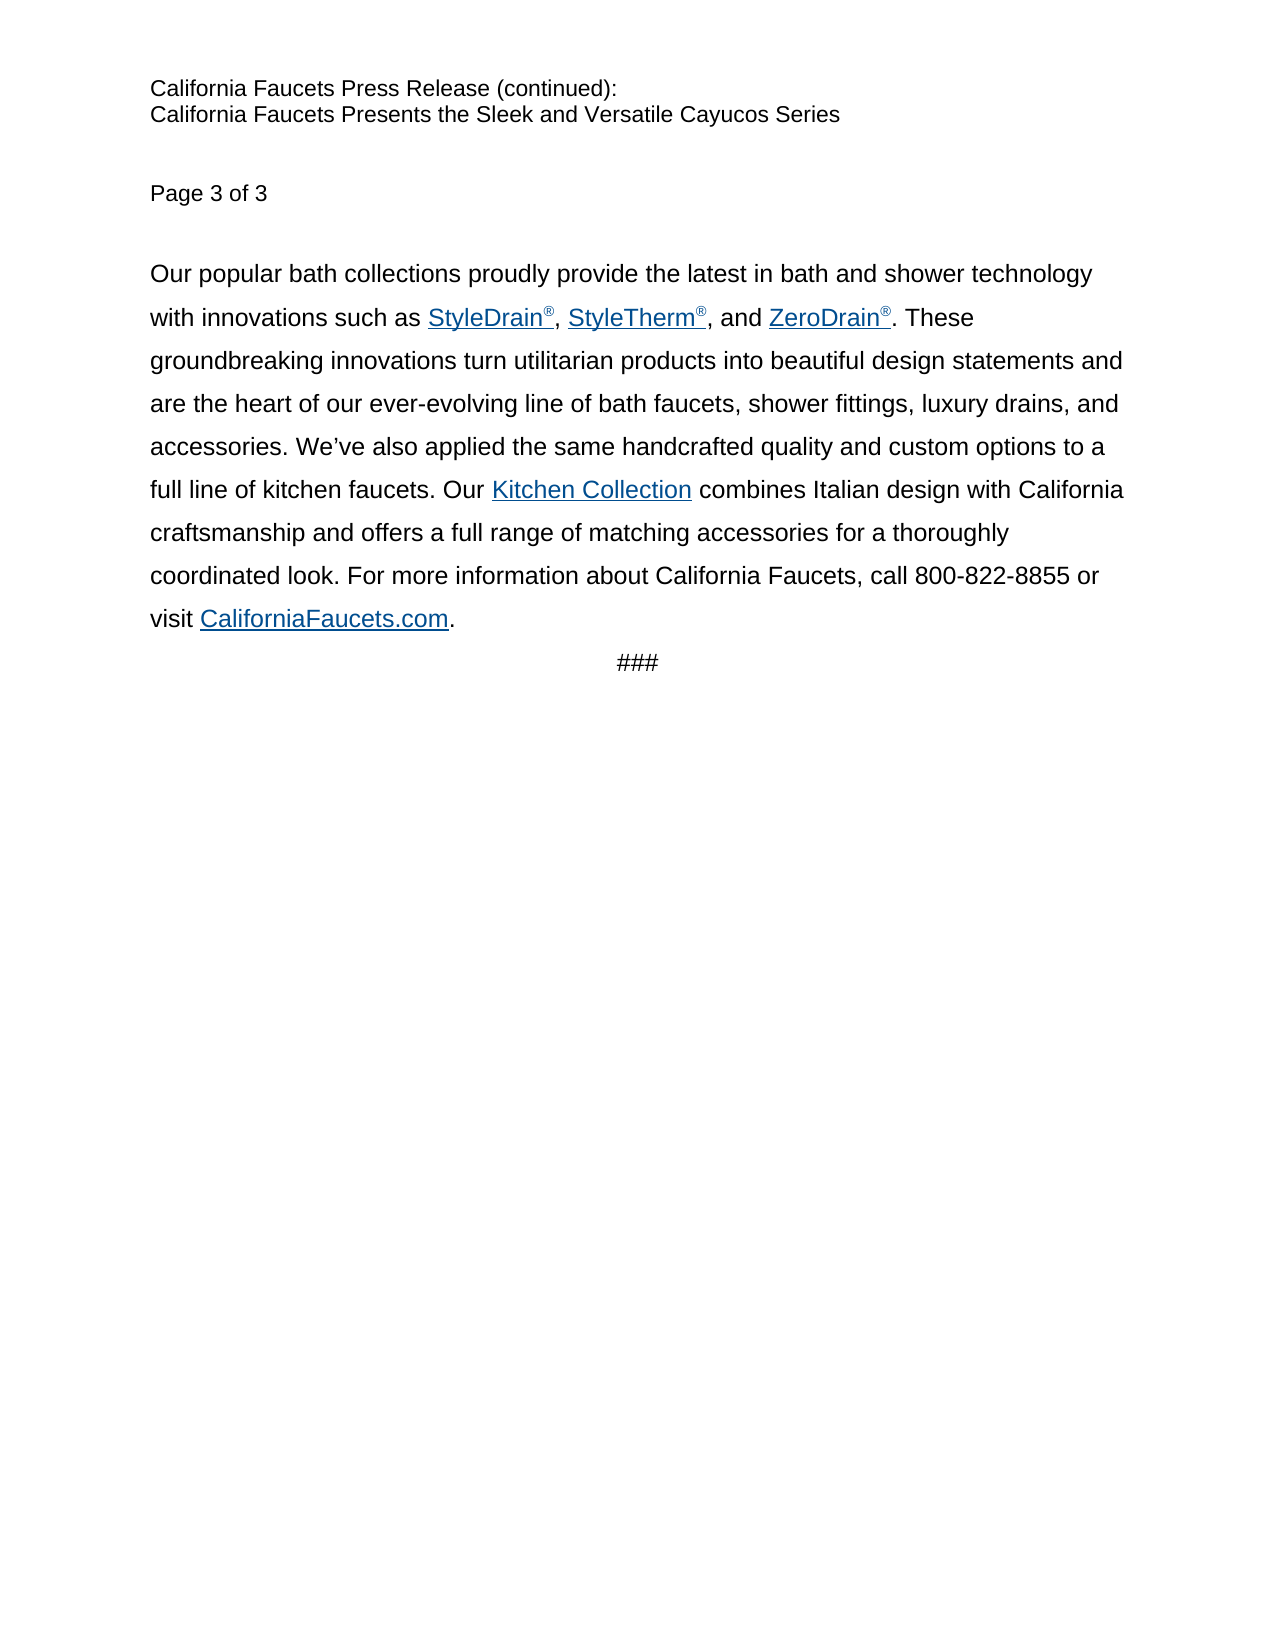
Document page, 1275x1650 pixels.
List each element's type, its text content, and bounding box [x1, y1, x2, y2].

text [150, 259, 1125, 633]
text ### [150, 648, 1125, 676]
